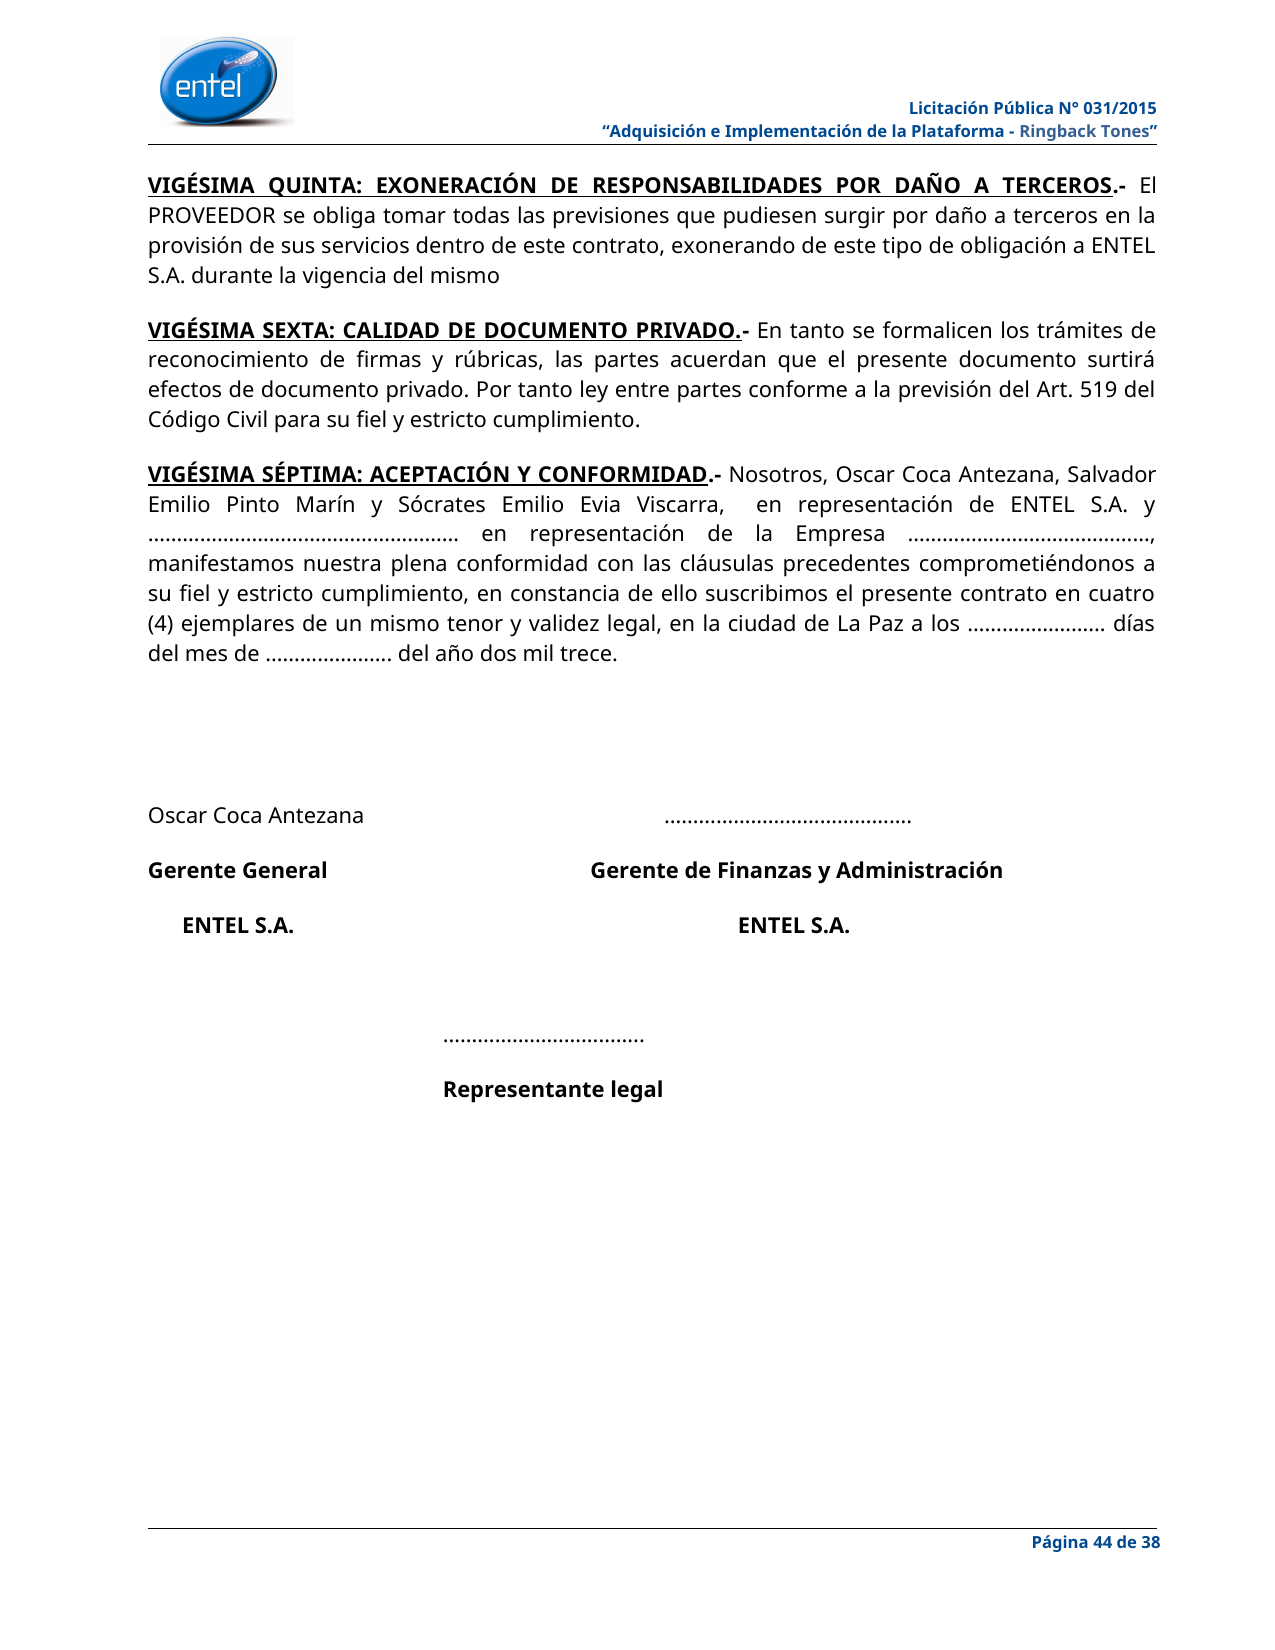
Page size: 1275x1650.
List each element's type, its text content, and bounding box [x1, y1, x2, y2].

text ENTEL S.A. ENTEL S.A. [148, 910, 1152, 939]
text VIGÉSIMA QUINTA: EXONERACIÓN DE RESPONSABILIDADES POR DAÑO A TERCEROS.- El PROVEEDOR se obliga tomar todas las previsiones que pudiesen surgir por daño a terceros en la provisión de sus servicios dentro de este contrato, exonerando de este tipo de obligación a ENTEL S.A. durante la vigencia del mismo [148, 171, 1157, 290]
text Oscar Coca Antezana ……………………………………. [148, 800, 1157, 830]
text VIGÉSIMA SÉPTIMA: ACEPTACIÓN Y CONFORMIDAD.- Nosotros, Oscar Coca Antezana, Salvador Emilio Pinto Marín y Sócrates Emilio Evia Viscarra, en representación de ENTEL S.A. y ……………………………………………… en representación de la Empresa ……………………………………, manifestamos nuestra plena conformidad con las cláusulas precedentes comprometiéndonos a su fiel y estricto cumplimiento, en constancia de ello suscribimos el presente contrato en cuatro (4) ejemplares de un mismo tenor y validez legal, en la ciudad de La Paz a los …………………… días del mes de …………………. del año dos mil trece. [148, 459, 1157, 667]
text VIGÉSIMA SEXTA: CALIDAD DE DOCUMENTO PRIVADO.- En tanto se formalicen los trámites de reconocimiento de firmas y rúbricas, las partes acuerdan que el presente documento surtirá efectos de documento privado. Por tanto ley entre partes conforme a la previsión del Art. 519 del Código Civil para su fiel y estricto cumplimiento. [148, 315, 1157, 434]
text Gerente General Gerente de Finanzas y Administración [148, 855, 1157, 885]
picture [159, 36, 295, 127]
text …………………………….. [148, 1019, 1152, 1049]
text Representante legal [148, 1074, 1152, 1104]
